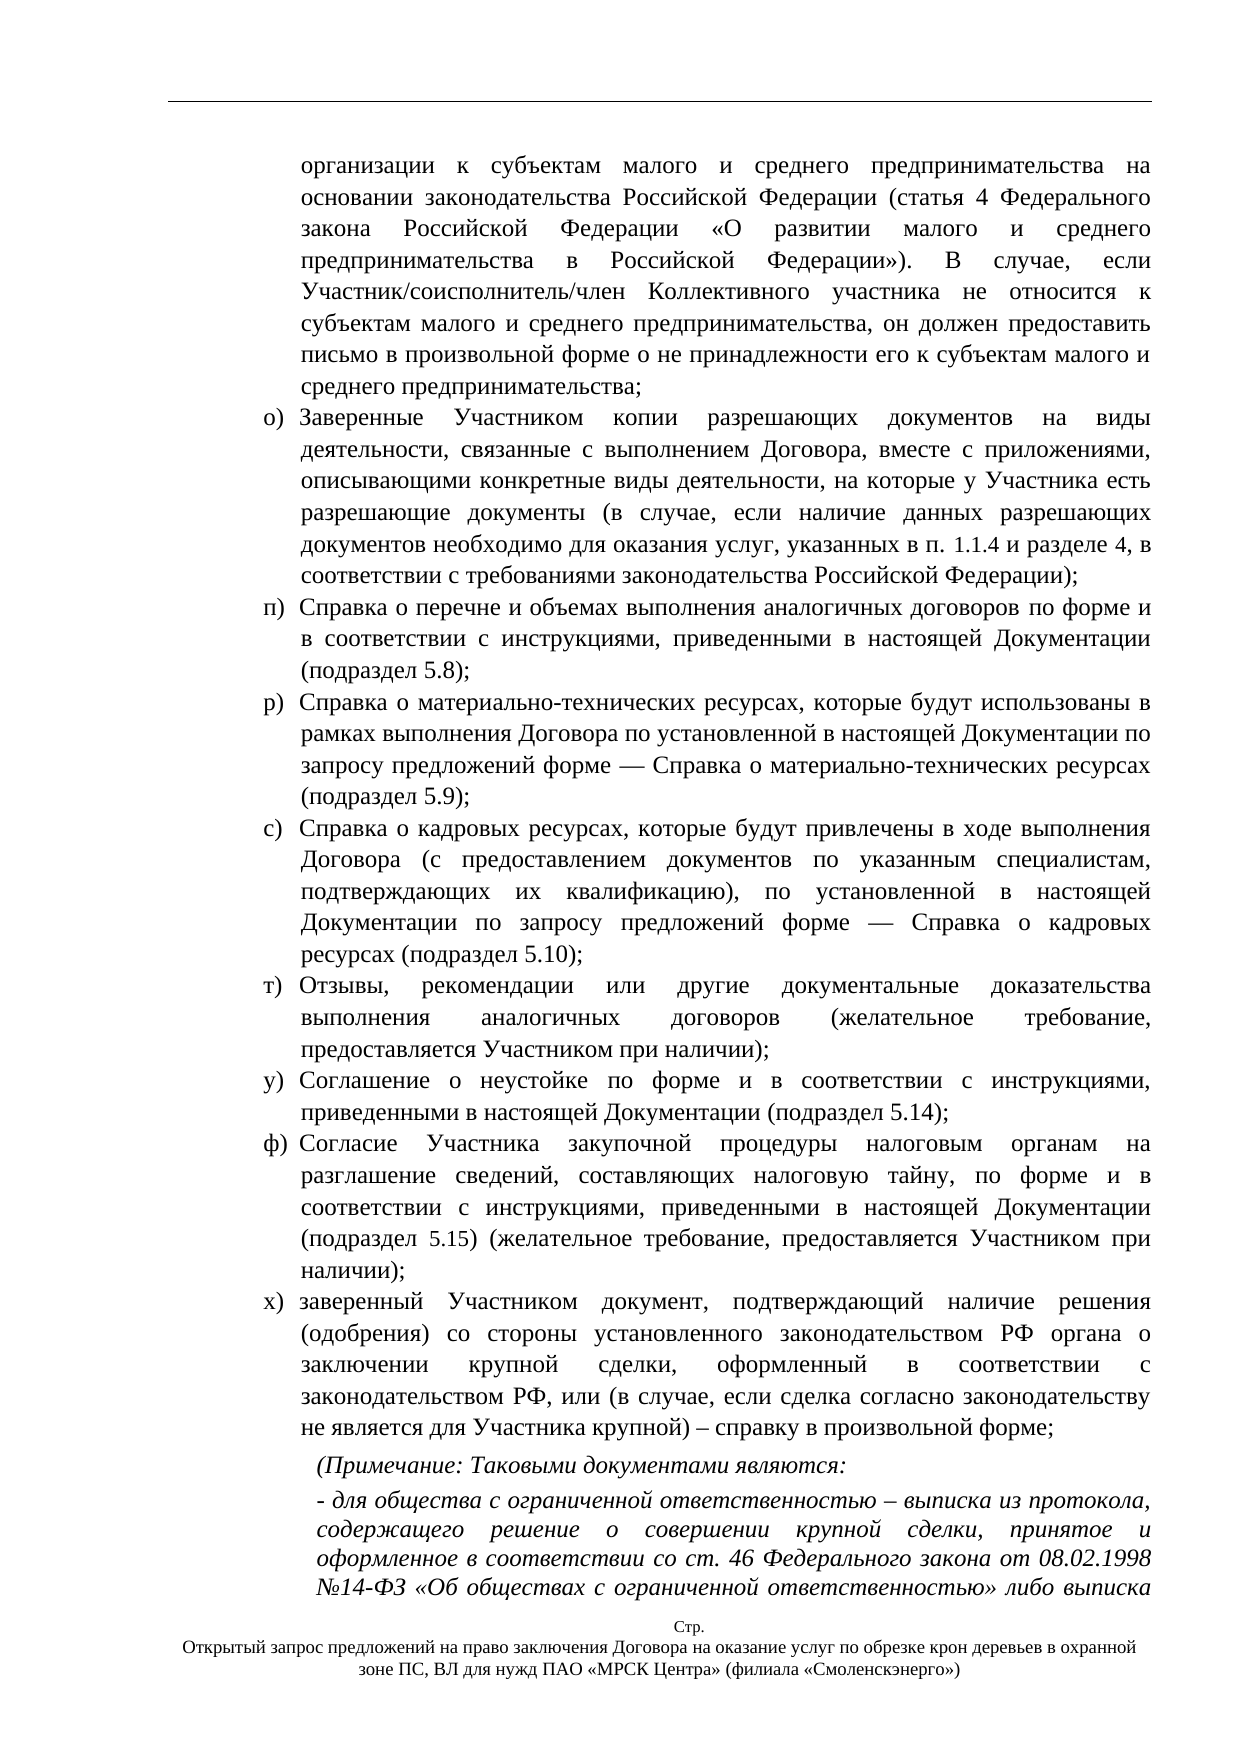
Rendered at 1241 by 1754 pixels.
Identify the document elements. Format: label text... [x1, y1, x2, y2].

list Заверенные Участником копии разрешающих документов на виды деятельности, связанные с выполнением Договора, вместе с приложениями, описывающими конкретные виды деятельности, на которые у Участника есть разрешающие документы (в случае, если наличие данных разрешающих документов необходимо для оказания услуг, указанных в п. 1.1.4 и разделе 4, в соответствии с требованиями законодательства Российской Федерации); [263, 402, 1152, 589]
list Согласие Участника закупочной процедуры налоговым органам на разглашение сведений, составляющих налоговую тайну, по форме и в соответствии с инструкциями, приведенными в настоящей Документации (подраздел 5.15) (желательное требование, предоставляется Участником при наличии); [263, 1128, 1152, 1283]
list Справка о материально-технических ресурсах, которые будут использованы в рамках выполнения Договора по установленной в настоящей Документации по запросу предложений форме — Справка о материально-технических ресурсах (подраздел 5.9); [263, 687, 1152, 810]
list (Примечание: Таковыми документами являются: [316, 1450, 1152, 1479]
list Справка о кадровых ресурсах, которые будут привлечены в ходе выполнения Договора (с предоставлением документов по указанным специалистам, подтверждающих их квалификацию), по установленной в настоящей Документации по запросу предложений форме — Справка о кадровых ресурсах (подраздел 5.10); [263, 813, 1152, 968]
list Справка о перечне и объемах выполнения аналогичных договоров по форме и в соответствии с инструкциями, приведенными в настоящей Документации (подраздел 5.8); [263, 592, 1152, 684]
list Отзывы, рекомендации или другие документальные доказательства выполнения аналогичных договоров (желательное требование, предоставляется Участником при наличии); [263, 971, 1152, 1062]
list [263, 150, 1152, 400]
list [316, 1485, 1152, 1600]
list Соглашение о неустойке по форме и в соответствии с инструкциями, приведенными в настоящей Документации (подраздел 5.14); [263, 1065, 1152, 1126]
list заверенный Участником документ, подтверждающий наличие решения (одобрения) со стороны установленного законодательством РФ органа о заключении крупной сделки, оформленный в соответствии с законодательством РФ, или (в случае, если сделка согласно законодательству не является для Участника крупной) – справку в произвольной форме; [263, 1286, 1152, 1441]
